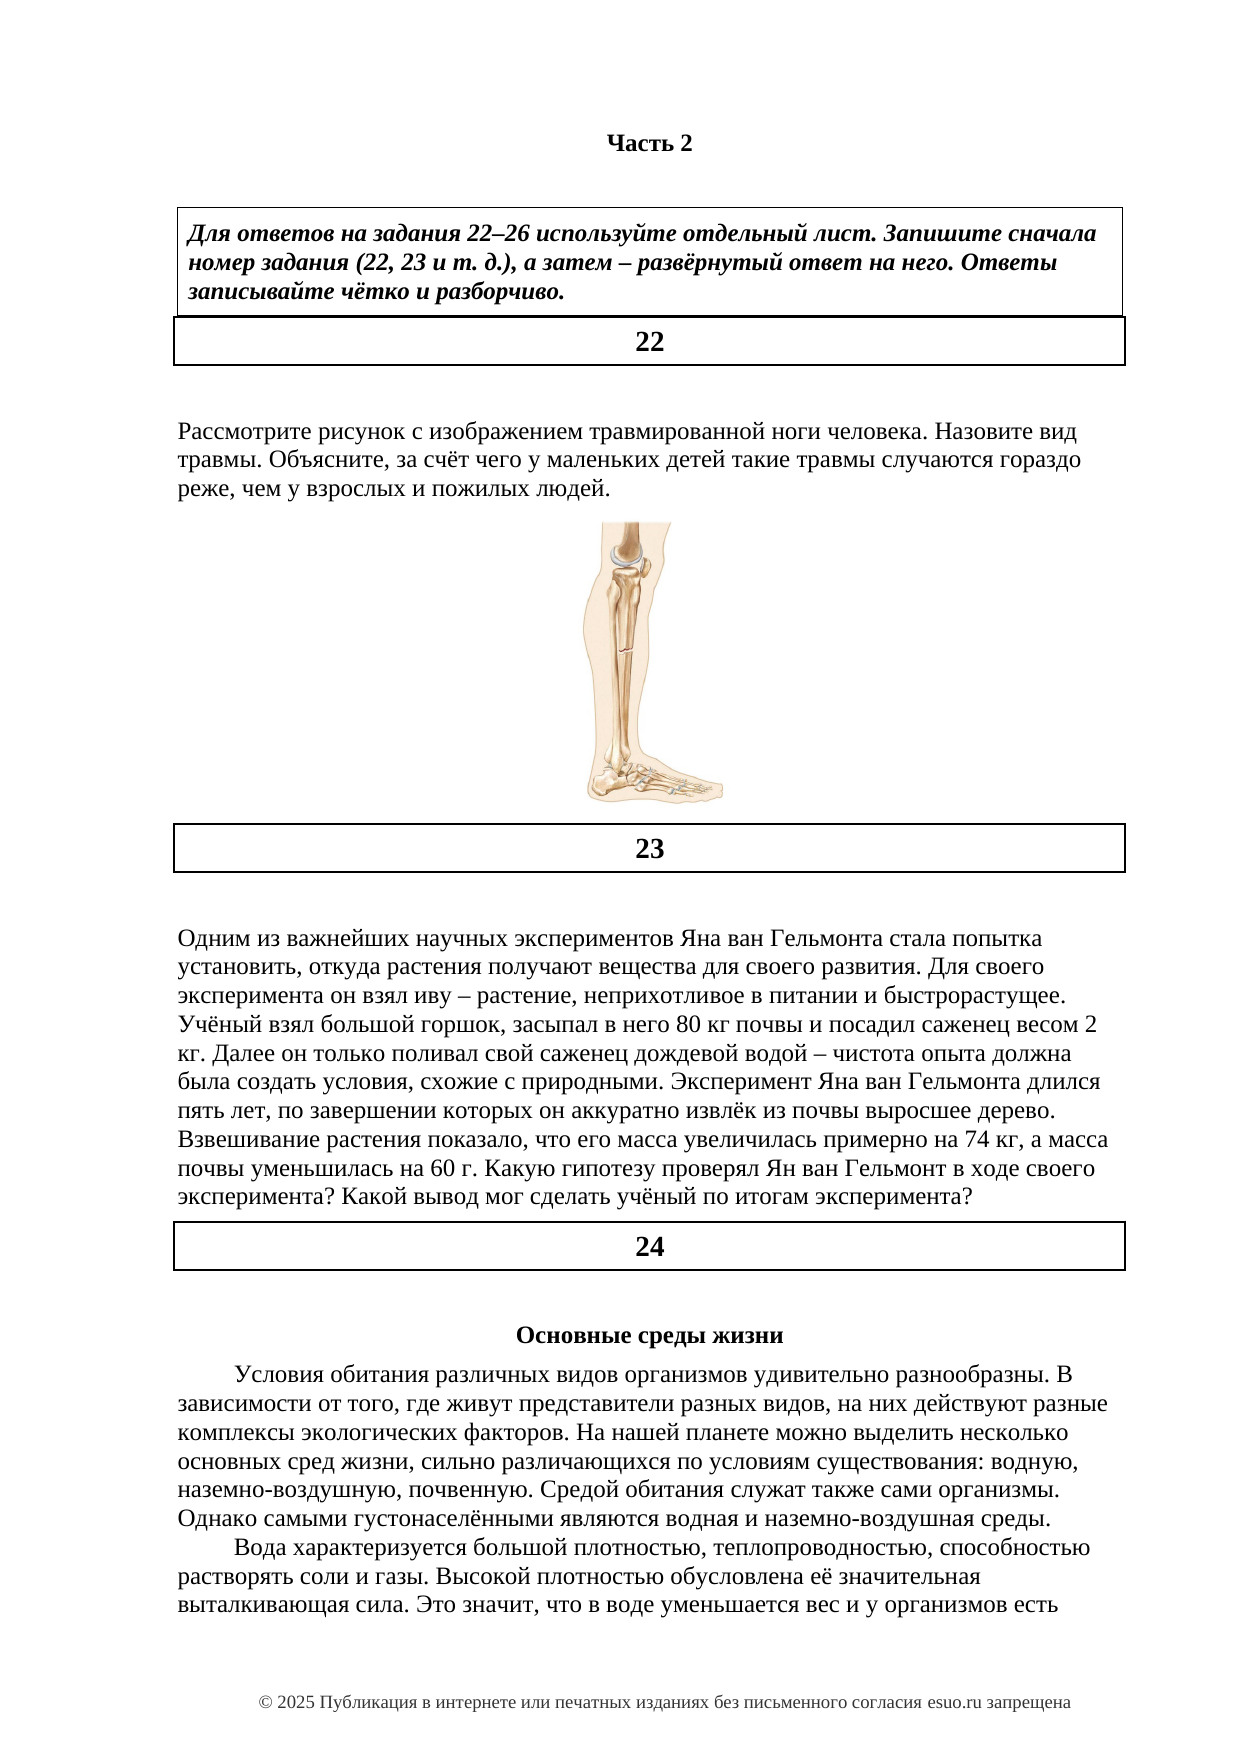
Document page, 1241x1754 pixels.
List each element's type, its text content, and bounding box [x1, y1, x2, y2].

text Основные среды жизни [177, 1320, 1122, 1349]
text Часть 2 [177, 128, 1122, 157]
subtitle 22 [175, 318, 1124, 364]
text Рассмотрите рисунок с изображением травмированной ноги человека. Назовите вид травмы. Объясните, за счёт чего у маленьких детей такие травмы случаются гораздо реже, чем у взрослых и пожилых людей. [177, 416, 1122, 502]
subtitle 24 [175, 1223, 1124, 1269]
subtitle 23 [175, 825, 1124, 871]
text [177, 1359, 1122, 1618]
picture [561, 512, 738, 813]
text Одним из важнейших научных экспериментов Яна ван Гельмонта стала попытка установить, откуда растения получают вещества для своего развития. Для своего эксперимента он взял иву – растение, неприхотливое в питании и быстрорастущее. Учёный взял большой горшок, засыпал в него 80 кг почвы и посадил саженец весом 2 кг. Далее он только поливал свой саженец дождевой водой – чистота опыта должна была создать условия, схожие с природными. Эксперимент Яна ван Гельмонта длился пять лет, по завершении которых он аккуратно извлёк из почвы выросшее дерево. Взвешивание растения показало, что его масса увеличилась примерно на 74 кг, а масса почвы уменьшилась на 60 г. Какую гипотезу проверял Ян ван Гельмонт в ходе своего эксперимента? Какой вывод мог сделать учёный по итогам эксперимента? [177, 923, 1122, 1210]
table_header Для ответов на задания 22–26 используйте отдельный лист. Запишите сначала номер задания (22, 23 и т. д.), а затем – развёрнутый ответ на него. Ответы записывайте чётко и разборчиво. [178, 208, 1122, 315]
